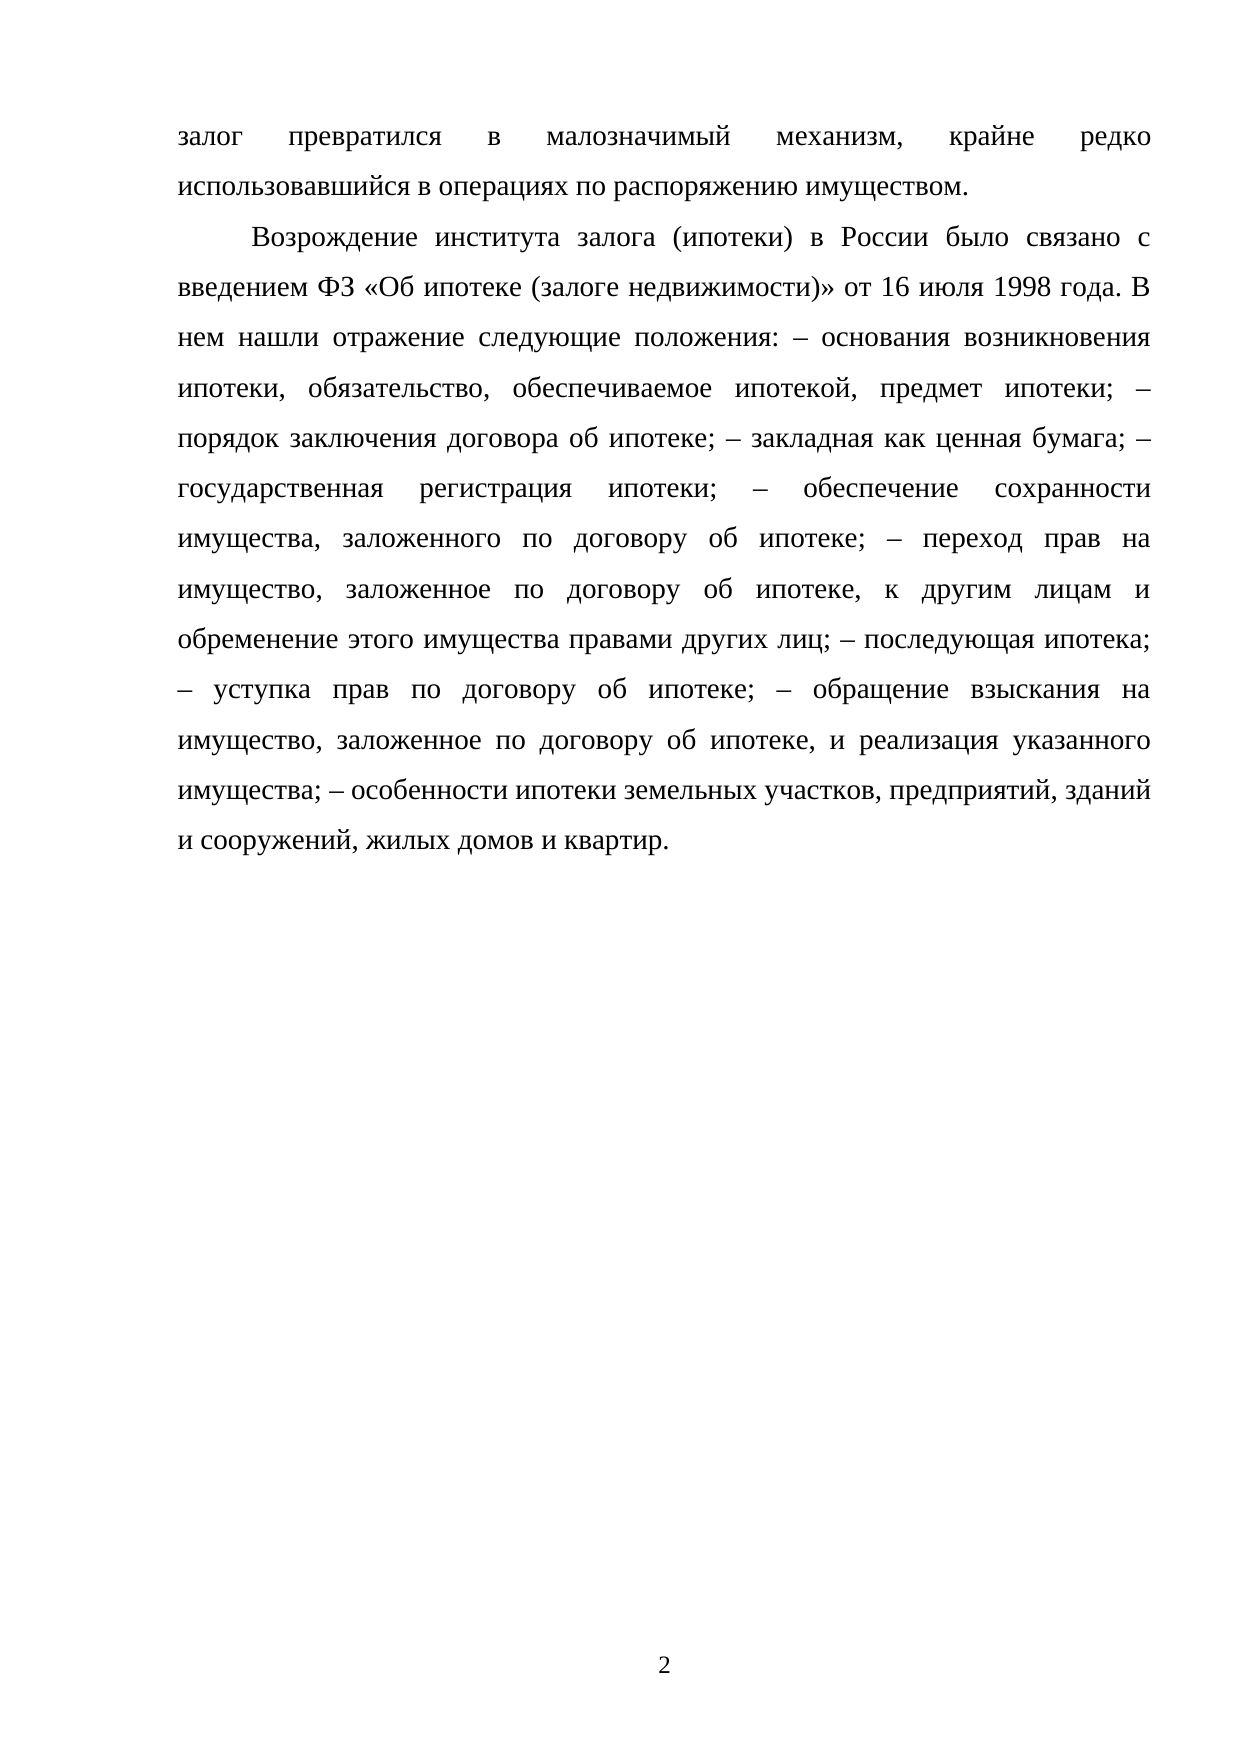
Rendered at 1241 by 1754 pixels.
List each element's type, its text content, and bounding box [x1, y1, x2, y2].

text Возрождение института залога (ипотеки) в России было связано с введением ФЗ «Об ипотеке (залоге недвижимости)» от 16 июля 1998 года. В нем нашли отражение следующие положения: – основания возникновения ипотеки, обязательство, обеспечиваемое ипотекой, предмет ипотеки; – порядок заключения договора об ипотеке; – закладная как ценная бумага; – государственная регистрация ипотеки; – обеспечение сохранности имущества, заложенного по договору об ипотеке; – переход прав на имущество, заложенное по договору об ипотеке, к другим лицам и обременение этого имущества правами других лиц; – последующая ипотека; – уступка прав по договору об ипотеке; – обращение взыскания на имущество, заложенное по договору об ипотеке, и реализация указанного имущества; – особенности ипотеки земельных участков, предприятий, зданий и сооружений, жилых домов и квартир. [177, 219, 1152, 856]
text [177, 118, 1152, 202]
